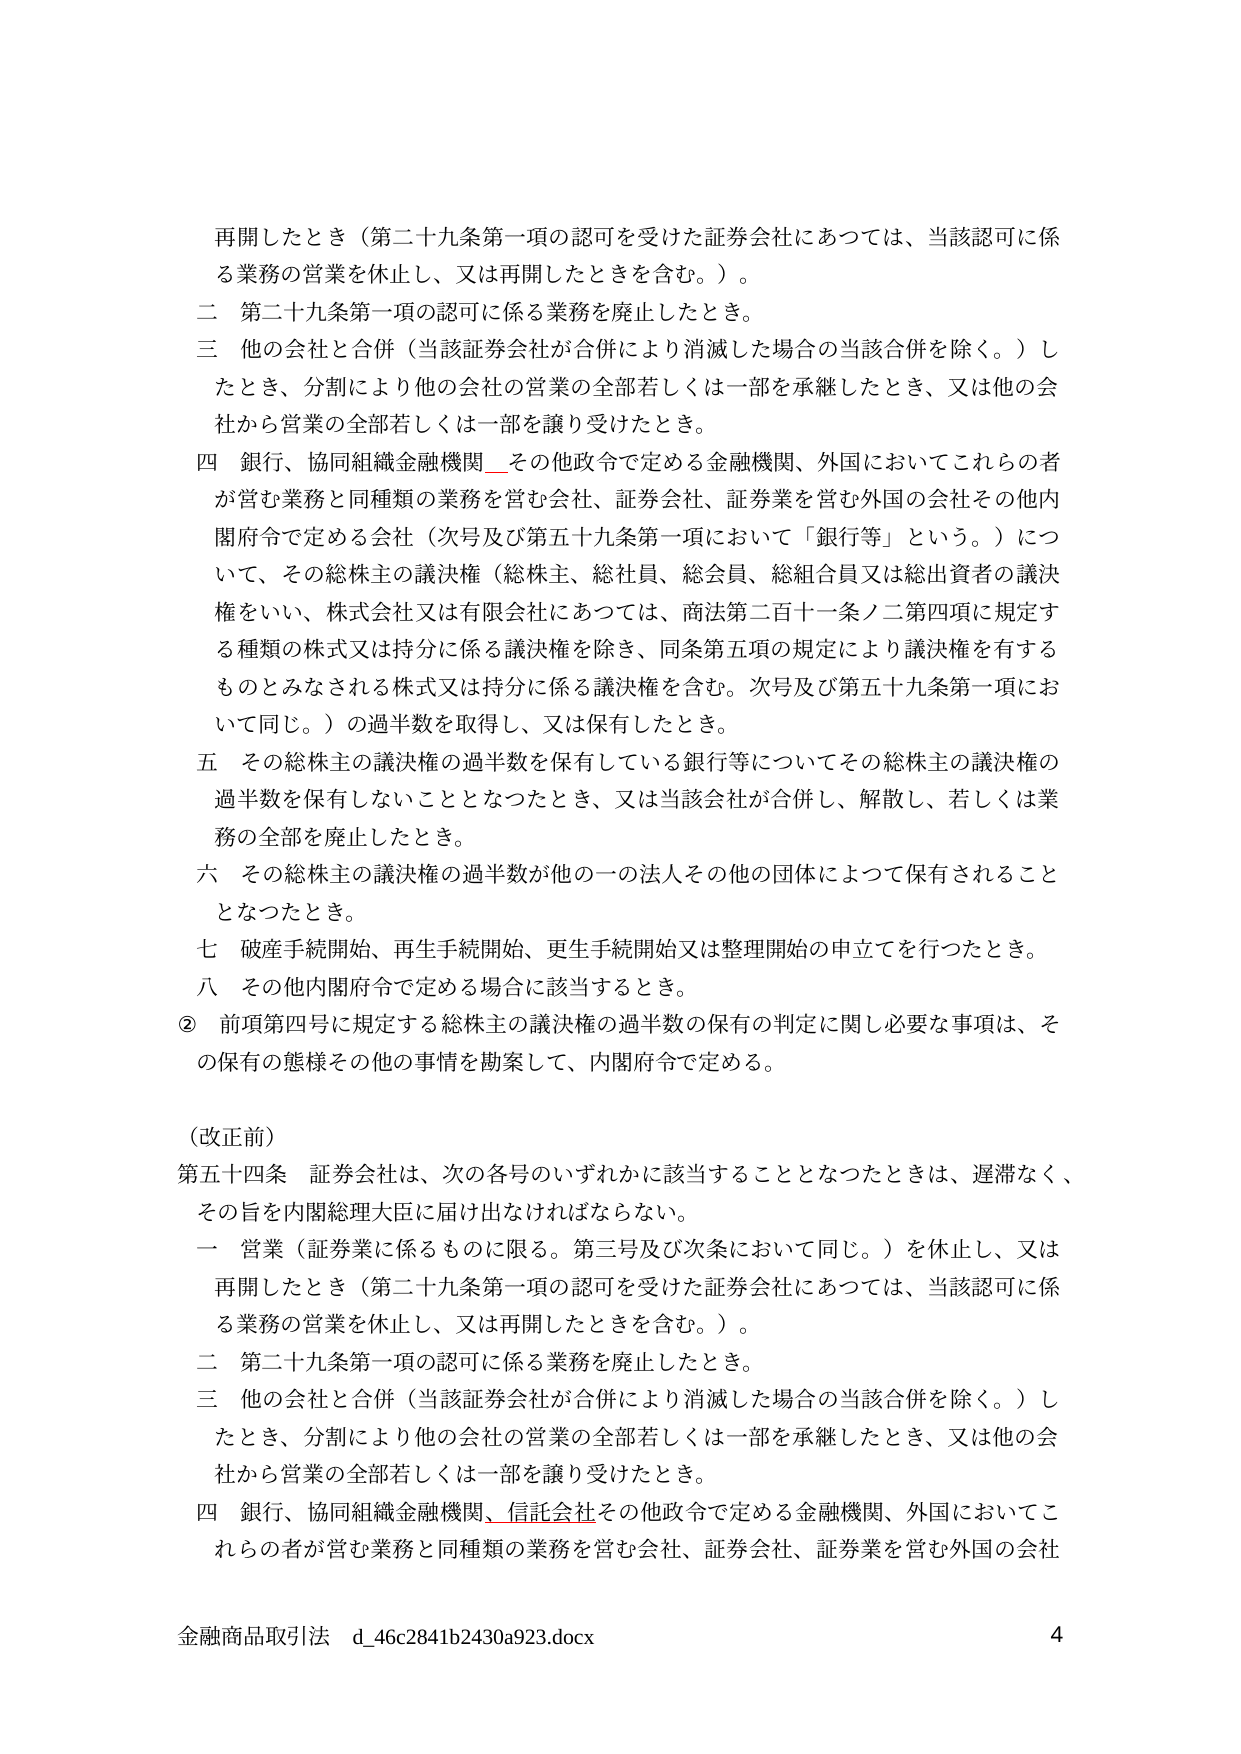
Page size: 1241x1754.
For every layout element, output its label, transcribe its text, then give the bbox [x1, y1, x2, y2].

text 七 破産手続開始、再生手続開始、更生手続開始又は整理開始の申立てを行つたとき。 [196, 929, 1063, 967]
text 三 他の会社と合併（当該証券会社が合併により消滅した場合の当該合併を除く。）したとき、分割により他の会社の営業の全部若しくは一部を承継したとき、又は他の会社から営業の全部若しくは一部を譲り受けたとき。 [196, 1379, 1063, 1492]
text 八 その他内閣府令で定める場合に該当するとき。 [196, 967, 1063, 1004]
text 四 銀行、協同組織金融機関 その他政令で定める金融機関、外国においてこれらの者が営む業務と同種類の業務を営む会社、証券会社、証券業を営む外国の会社その他内閣府令で定める会社（次号及び第五十九条第一項において「銀行等」という。）について、その総株主の議決権（総株主、総社員、総会員、総組合員又は総出資者の議決権をいい、株式会社又は有限会社にあつては、商法第二百十一条ノ二第四項に規定する種類の株式又は持分に係る議決権を除き、同条第五項の規定により議決権を有するものとみなされる株式又は持分に係る議決権を含む。次号及び第五十九条第一項において同じ。）の過半数を取得し、又は保有したとき。 [196, 442, 1063, 742]
text ② 前項第四号に規定する総株主の議決権の過半数の保有の判定に関し必要な事項は、その保有の態様その他の事情を勘案して、内閣府令で定める。 [177, 1004, 1063, 1079]
text 二 第二十九条第一項の認可に係る業務を廃止したとき。 [196, 292, 1063, 329]
text 二 第二十九条第一項の認可に係る業務を廃止したとき。 [196, 1342, 1063, 1379]
text 六 その総株主の議決権の過半数が他の一の法人その他の団体によつて保有されることとなつたとき。 [196, 854, 1063, 929]
text （改正前） [177, 1117, 1063, 1154]
text 五 その総株主の議決権の過半数を保有している銀行等についてその総株主の議決権の過半数を保有しないこととなつたとき、又は当該会社が合併し、解散し、若しくは業務の全部を廃止したとき。 [196, 742, 1063, 854]
text 三 他の会社と合併（当該証券会社が合併により消滅した場合の当該合併を除く。）したとき、分割により他の会社の営業の全部若しくは一部を承継したとき、又は他の会社から営業の全部若しくは一部を譲り受けたとき。 [196, 329, 1063, 442]
text 第五十四条 証券会社は、次の各号のいずれかに該当することとなつたときは、遅滞なく、その旨を内閣総理大臣に届け出なければならない。 [177, 1154, 1063, 1229]
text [196, 1492, 1063, 1567]
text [196, 217, 1063, 292]
text 一 営業（証券業に係るものに限る。第三号及び次条において同じ。）を休止し、又は再開したとき（第二十九条第一項の認可を受けた証券会社にあつては、当該認可に係る業務の営業を休止し、又は再開したときを含む。）。 [196, 1229, 1063, 1342]
